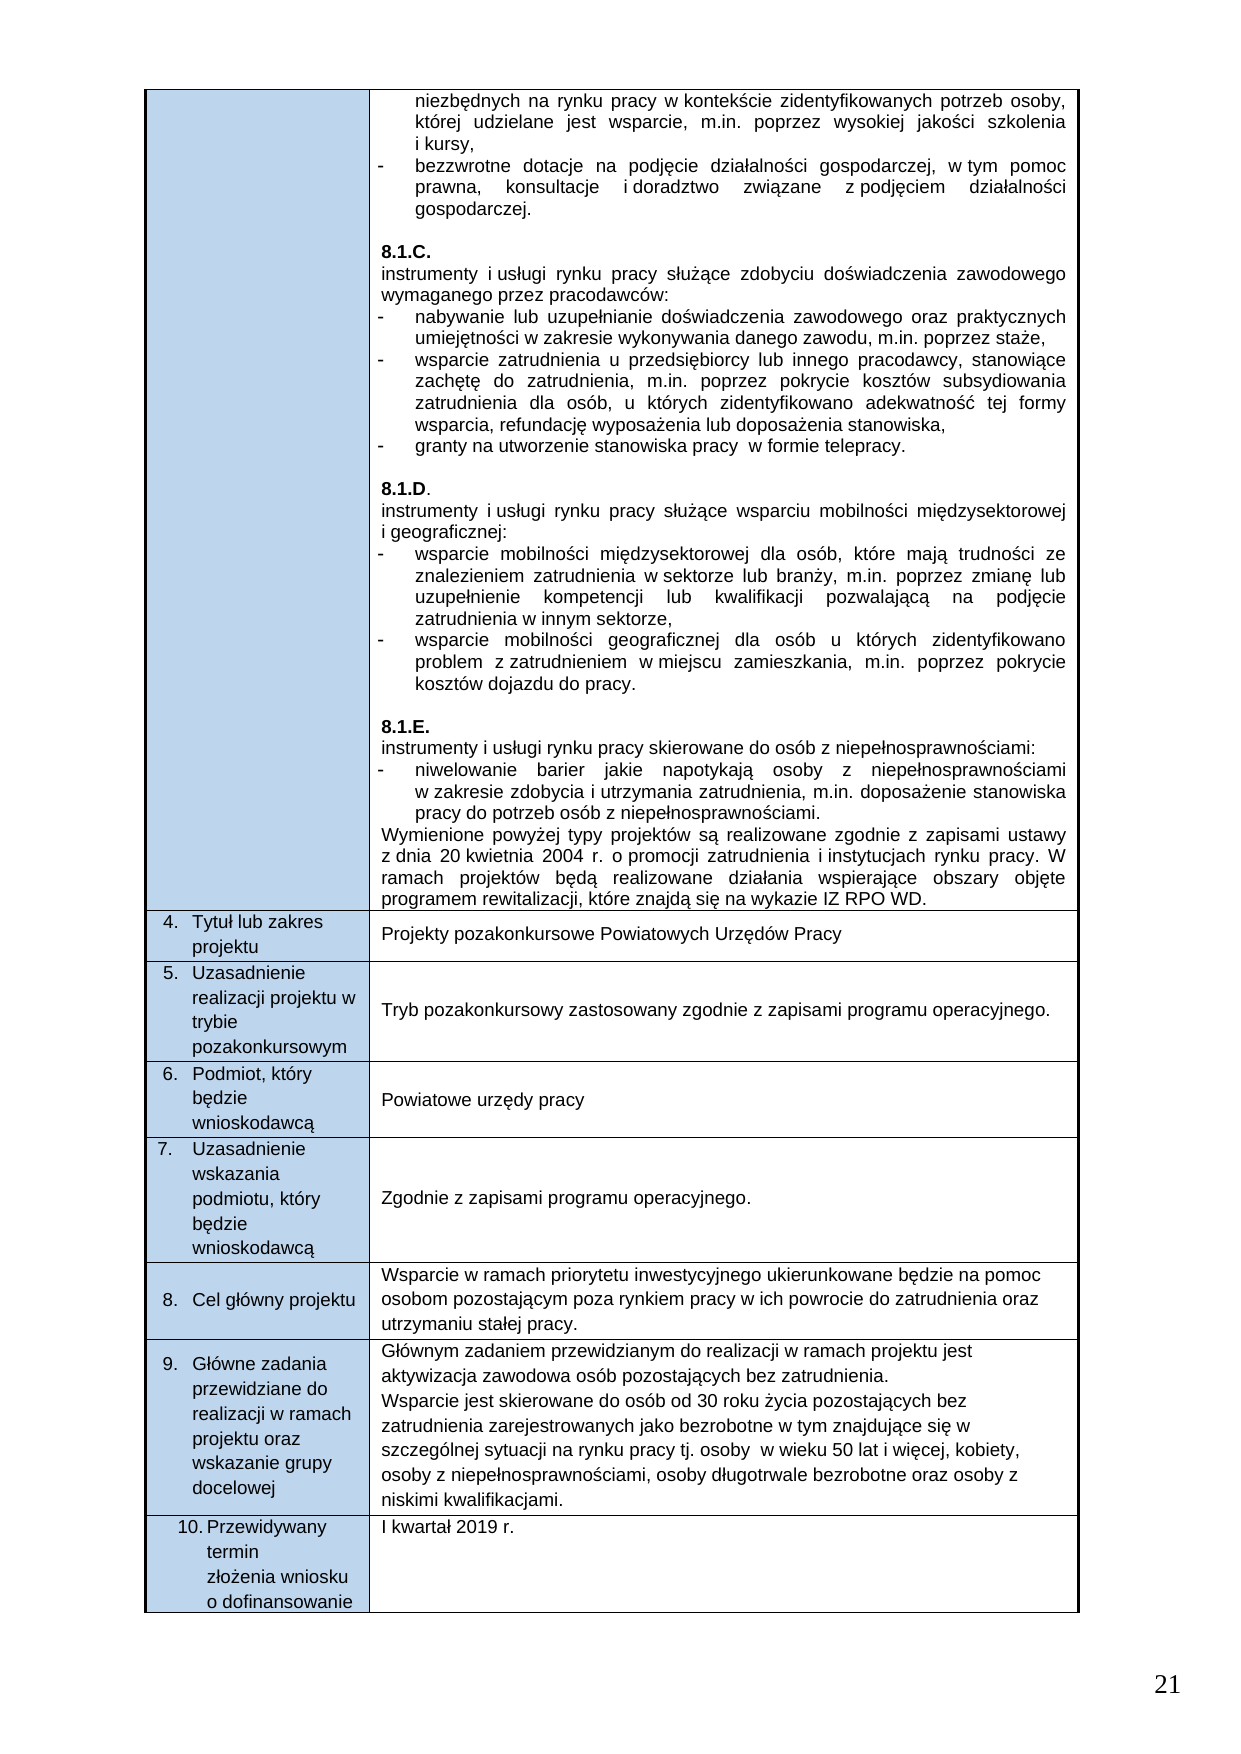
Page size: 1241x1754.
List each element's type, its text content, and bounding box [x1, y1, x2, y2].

table_cell Uzasadnienie wskazania podmiotu, który będzie wnioskodawcą [147, 1138, 369, 1262]
table_cell Uzasadnienie realizacji projektu w trybie pozakonkursowym [147, 962, 369, 1061]
table_cell I kwartał 2019 r. [370, 1516, 1077, 1612]
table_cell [370, 90, 1077, 910]
table_cell Zgodnie z zapisami programu operacyjnego. [370, 1138, 1077, 1262]
table_cell Cel główny projektu [147, 1263, 369, 1339]
table_cell Powiatowe urzędy pracy [370, 1062, 1077, 1137]
table_cell Głównym zadaniem przewidzianym do realizacji w ramach projektu jest aktywizacja zawodowa osób pozostających bez zatrudnienia. Wsparcie jest skierowane do osób od 30 roku życia pozostających bez zatrudnienia zarejestrowanych jako bezrobotne w tym znajdujące się w szczególnej sytuacji na rynku pracy tj. osoby w wieku 50 lat i więcej, kobiety, osoby z niepełnosprawnościami, osoby długotrwale bezrobotne oraz osoby z niskimi kwalifikacjami. [370, 1340, 1077, 1515]
table_cell Tytuł lub zakres projektu [147, 911, 369, 961]
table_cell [147, 90, 369, 910]
table_cell Projekty pozakonkursowe Powiatowych Urzędów Pracy [370, 911, 1077, 961]
table_cell Główne zadania przewidziane do realizacji w ramach projektu oraz wskazanie grupy docelowej [147, 1340, 369, 1515]
table_cell Wsparcie w ramach priorytetu inwestycyjnego ukierunkowane będzie na pomoc osobom pozostającym poza rynkiem pracy w ich powrocie do zatrudnienia oraz utrzymaniu stałej pracy. [370, 1263, 1077, 1339]
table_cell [147, 1516, 369, 1612]
table_cell Tryb pozakonkursowy zastosowany zgodnie z zapisami programu operacyjnego. [370, 962, 1077, 1061]
table_cell Podmiot, który będzie wnioskodawcą [147, 1062, 369, 1137]
